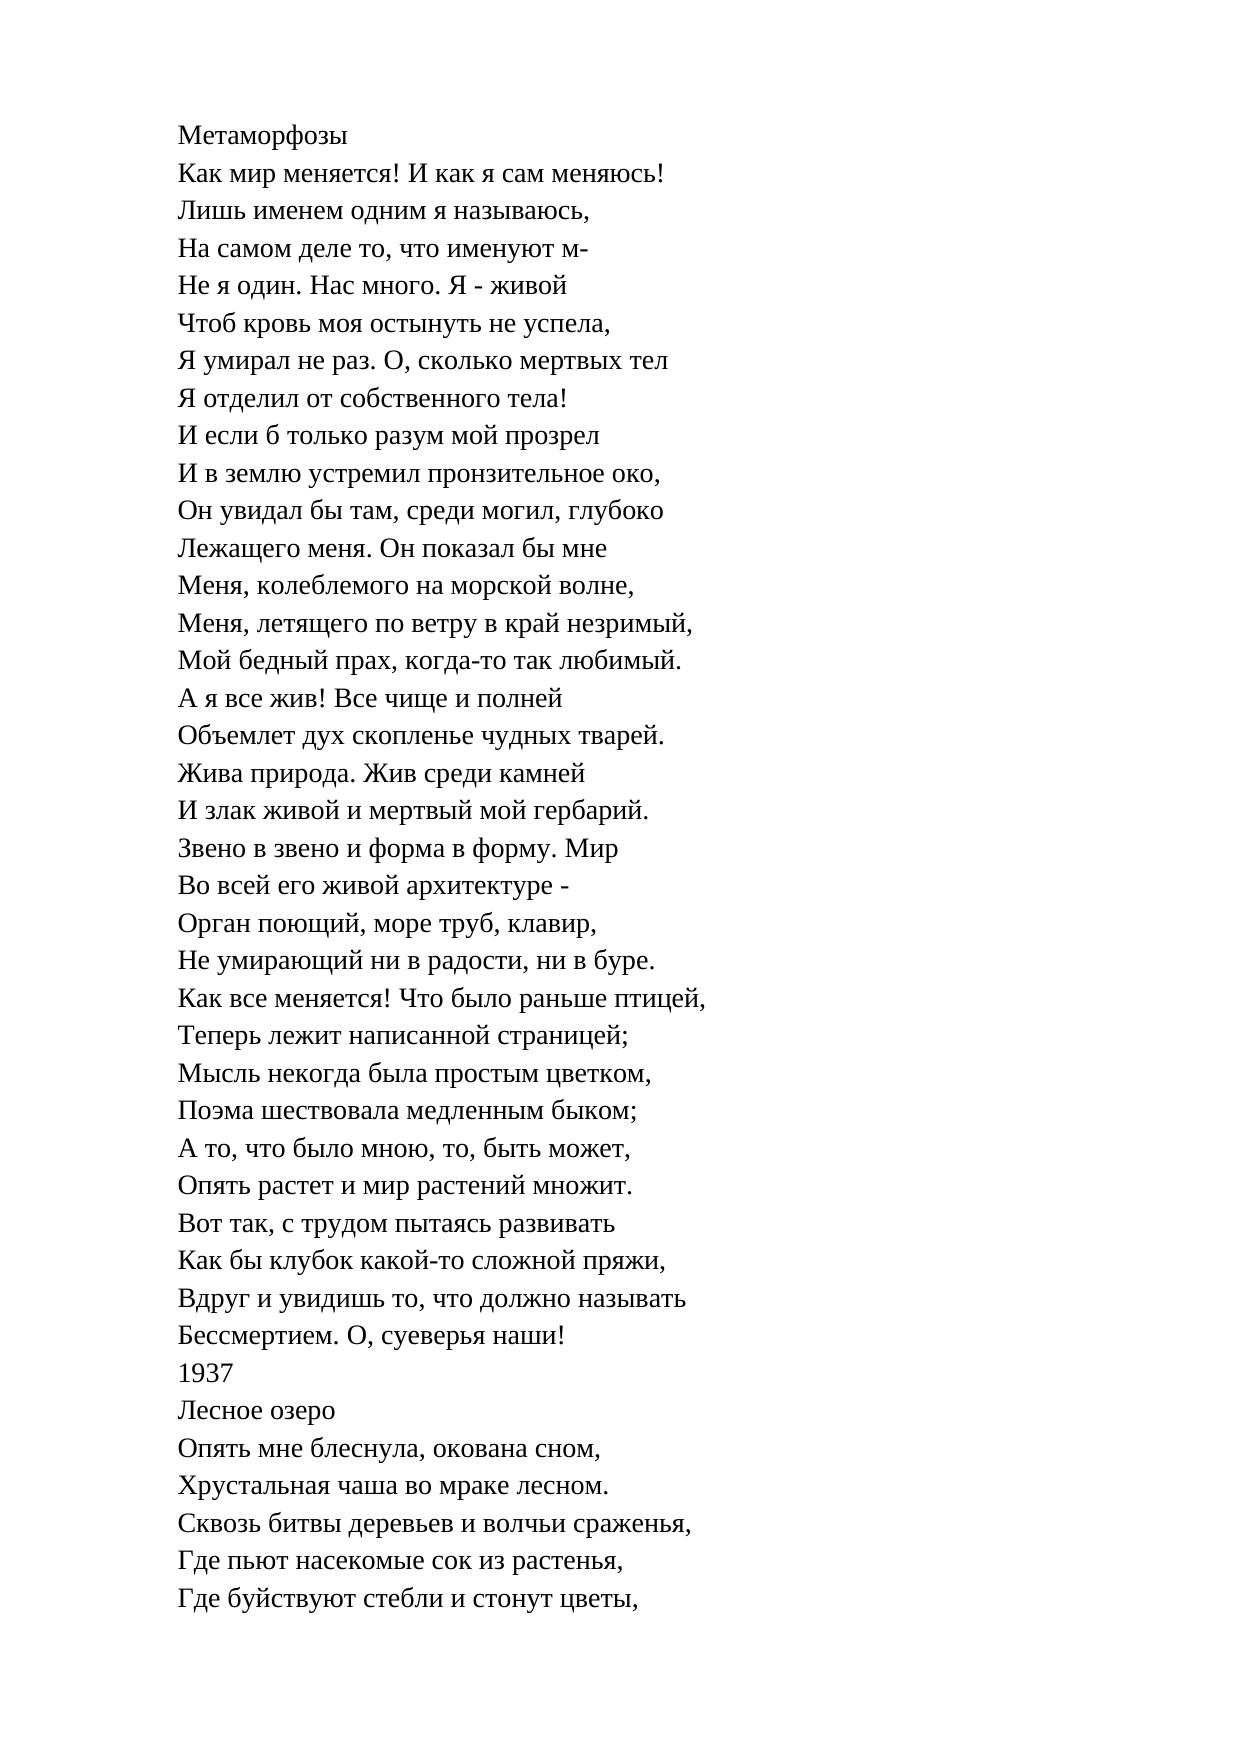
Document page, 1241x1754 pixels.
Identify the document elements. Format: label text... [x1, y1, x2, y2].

text А я все жив! Все чище и полней [177, 681, 1152, 713]
text И в землю устремил пронзительное око, [177, 456, 1152, 488]
text Во всей его живой архитектуре - [177, 868, 1152, 901]
text Он увидал бы там, среди могил, глубоко [177, 493, 1152, 526]
text Опять растет и мир растений множит. [177, 1168, 1152, 1201]
text Орган поющий, море труб, клавир, [177, 906, 1152, 938]
text Я отделил от собственного тела! [177, 381, 1152, 413]
text Лесное озеро [177, 1393, 1152, 1426]
text Вдруг и увидишь то, что должно называть [177, 1281, 1152, 1313]
text Вот так, с трудом пытаясь развивать [177, 1206, 1152, 1238]
text Лежащего меня. Он показал бы мне [177, 531, 1152, 563]
text Не я один. Нас много. Я - живой [177, 268, 1152, 301]
text И если б только разум мой прозрел [177, 418, 1152, 451]
text Поэма шествовала медленным быком; [177, 1093, 1152, 1126]
text А то, что было мною, то, быть может, [177, 1131, 1152, 1163]
text Хрустальная чаша во мраке лесном. [177, 1468, 1152, 1501]
text Объемлет дух скопленье чудных тварей. [177, 718, 1152, 751]
text Мысль некогда была простым цветком, [177, 1056, 1152, 1088]
text Сквозь битвы деревьев и волчьи сраженья, [177, 1506, 1152, 1538]
text Как бы клубок какой-то сложной пряжи, [177, 1243, 1152, 1276]
text Как мир меняется! И как я сам меняюсь! [177, 156, 1152, 188]
text Бессмертием. О, суеверья наши! [177, 1318, 1152, 1351]
text Звено в звено и форма в форму. Мир [177, 831, 1152, 863]
text Как все меняется! Что было раньше птицей, [177, 981, 1152, 1013]
text Чтоб кровь моя остынуть не успела, [177, 306, 1152, 338]
text На самом деле то, что именуют м- [177, 231, 1152, 263]
text Теперь лежит написанной страницей; [177, 1018, 1152, 1051]
text Где буйствуют стебли и стонут цветы, [177, 1581, 1152, 1613]
text Не умирающий ни в радости, ни в буре. [177, 943, 1152, 976]
text Опять мне блеснула, окована сном, [177, 1431, 1152, 1463]
text Меня, колеблемого на морской волне, [177, 568, 1152, 601]
text И злак живой и мертвый мой гербарий. [177, 793, 1152, 826]
text 1937 [177, 1356, 1152, 1388]
text Где пьют насекомые сок из растенья, [177, 1543, 1152, 1576]
text Метаморфозы [177, 118, 1152, 151]
text Жива природа. Жив среди камней [177, 756, 1152, 788]
text Лишь именем одним я называюсь, [177, 193, 1152, 226]
text Меня, летящего по ветру в край незримый, [177, 606, 1152, 638]
text Я умирал не раз. О, сколько мертвых тел [177, 343, 1152, 376]
text Мой бедный прах, когда-то так любимый. [177, 643, 1152, 676]
